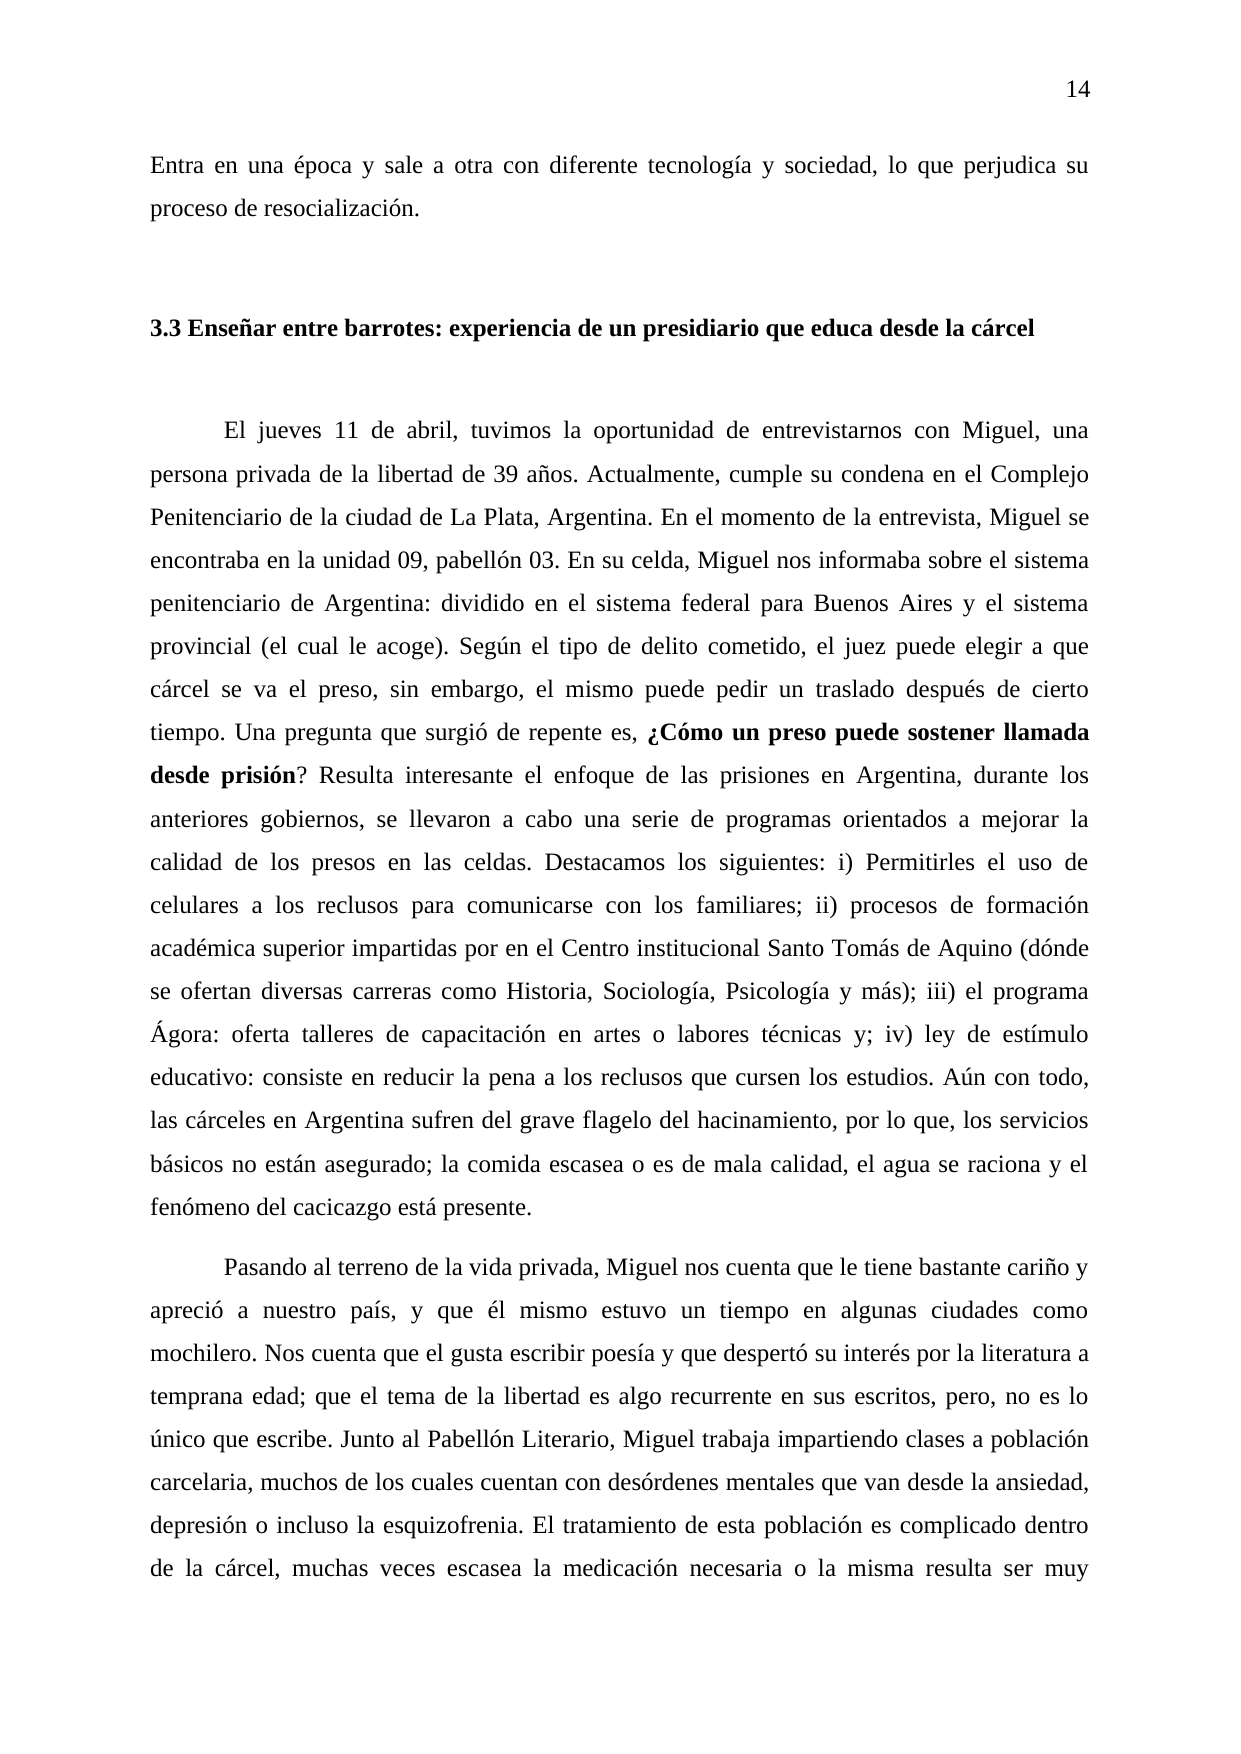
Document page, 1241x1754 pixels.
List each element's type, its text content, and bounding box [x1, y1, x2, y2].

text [150, 1252, 1090, 1582]
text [150, 150, 1090, 222]
text El jueves 11 de abril, tuvimos la oportunidad de entrevistarnos con Miguel, una persona privada de la libertad de 39 años. Actualmente, cumple su condena en el Complejo Penitenciario de la ciudad de La Plata, Argentina. En el momento de la entrevista, Miguel se encontraba en la unidad 09, pabellón 03. En su celda, Miguel nos informaba sobre el sistema penitenciario de Argentina: dividido en el sistema federal para Buenos Aires y el sistema provincial (el cual le acoge). Según el tipo de delito cometido, el juez puede elegir a que cárcel se va el preso, sin embargo, el mismo puede pedir un traslado después de cierto tiempo. Una pregunta que surgió de repente es, ¿Cómo un preso puede sostener llamada desde prisión? Resulta interesante el enfoque de las prisiones en Argentina, durante los anteriores gobiernos, se llevaron a cabo una serie de programas orientados a mejorar la calidad de los presos en las celdas. Destacamos los siguientes: i) Permitirles el uso de celulares a los reclusos para comunicarse con los familiares; ii) procesos de formación académica superior impartidas por en el Centro institucional Santo Tomás de Aquino (dónde se ofertan diversas carreras como Historia, Sociología, Psicología y más); iii) el programa Ágora: oferta talleres de capacitación en artes o labores técnicas y; iv) ley de estímulo educativo: consiste en reducir la pena a los reclusos que cursen los estudios. Aún con todo, las cárceles en Argentina sufren del grave flagelo del hacinamiento, por lo que, los servicios básicos no están asegurado; la comida escasea o es de mala calidad, el agua se raciona y el fenómeno del cacicazgo está presente. [150, 416, 1090, 1221]
list Enseñar entre barrotes: experiencia de un presidiario que educa desde la cárcel [150, 313, 1090, 341]
